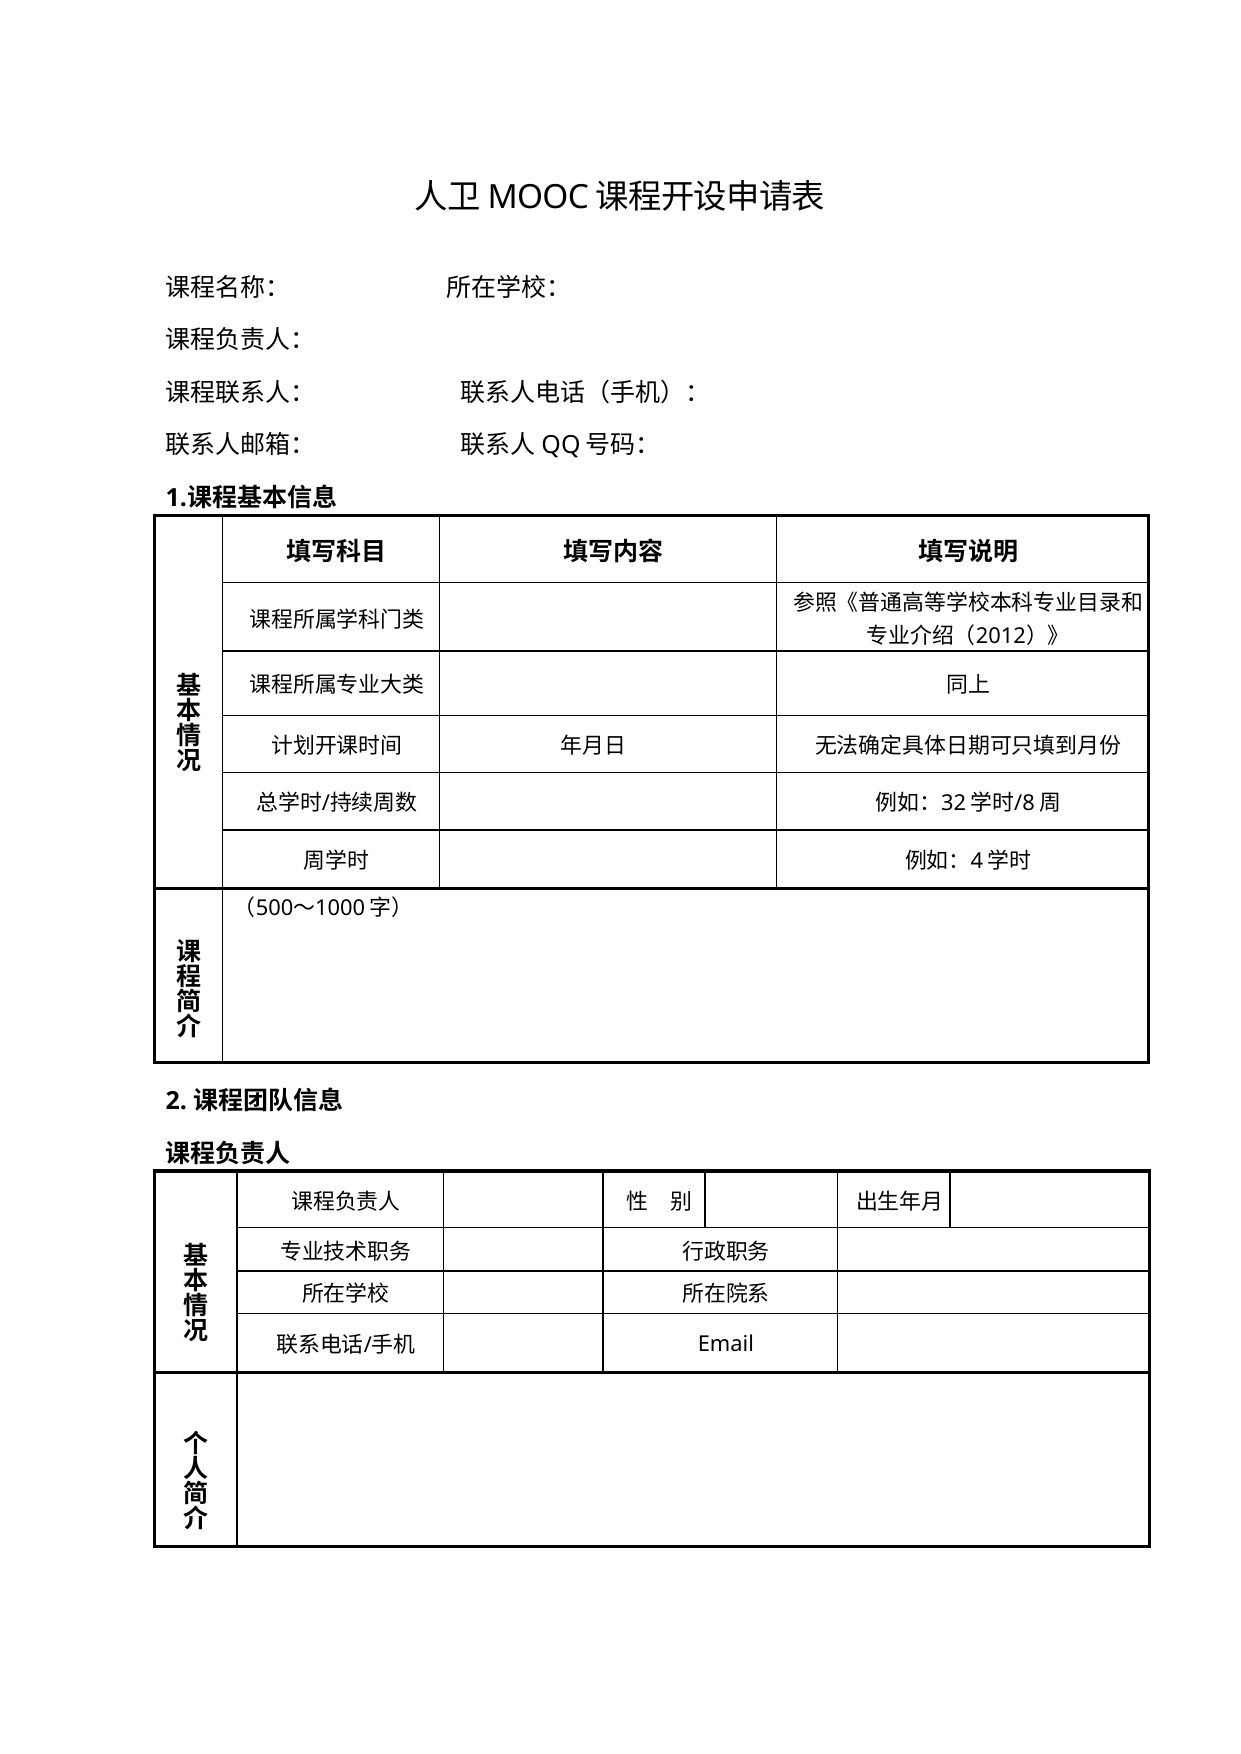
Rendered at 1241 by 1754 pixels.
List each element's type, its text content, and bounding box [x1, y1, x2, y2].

table_cell [838, 1228, 1148, 1270]
table_header 性 别 [604, 1173, 704, 1227]
table_cell 参照《普通高等学校本科专业目录和专业介绍（2012）》 [777, 583, 1147, 650]
text 联系人邮箱： 联系人QQ号码： [165, 425, 1147, 461]
table_cell [444, 1314, 602, 1371]
table_cell [440, 831, 776, 887]
table_header 填写科目 [223, 517, 439, 582]
table_cell 联系电话/手机 [238, 1314, 443, 1371]
table_cell [440, 773, 776, 829]
table_cell [238, 1374, 1148, 1545]
text 2. 课程团队信息 [165, 1081, 1147, 1117]
table_cell 课程所属学科门类 [223, 583, 439, 650]
text 课程名称： 所在学校： [165, 267, 1147, 304]
table_cell [838, 1314, 1148, 1371]
table_header 填写说明 [777, 517, 1147, 582]
table_cell 同上 [777, 652, 1147, 715]
text 课程负责人： [165, 320, 1147, 356]
table_cell 年月日 [440, 716, 776, 772]
table_cell 课程简介 [156, 890, 222, 1061]
table_cell 例如：32学时/8周 [777, 773, 1147, 829]
table_cell 专业技术职务 [238, 1228, 443, 1270]
table_cell 计划开课时间 [223, 716, 439, 772]
table_cell 无法确定具体日期可只填到月份 [777, 716, 1147, 772]
table_header 基本情况 [156, 1173, 236, 1371]
table_cell 课程所属专业大类 [223, 652, 439, 715]
text 课程负责人 [165, 1133, 1147, 1169]
text 1.课程基本信息 [165, 477, 1147, 514]
table_header 出生年月 [838, 1173, 949, 1227]
table_cell [444, 1272, 602, 1313]
text 人卫MOOC课程开设申请表 [165, 162, 1075, 227]
table_cell 个人简介 [156, 1374, 236, 1545]
table_cell [440, 652, 776, 715]
table_header [951, 1173, 1148, 1227]
table_cell 所在院系 [604, 1272, 837, 1313]
table_cell （500～1000字） [223, 890, 1147, 1061]
table_cell [440, 583, 776, 650]
table_cell 总学时/持续周数 [223, 773, 439, 829]
table_header [444, 1173, 602, 1227]
text 课程联系人： 联系人电话（手机）： [165, 372, 1147, 409]
table_header 基本情况 [156, 517, 222, 887]
table_header 填写内容 [440, 517, 776, 582]
table_cell Email [604, 1314, 837, 1371]
table_cell 所在学校 [238, 1272, 443, 1313]
table_cell 例如：4学时 [777, 831, 1147, 887]
table_header [706, 1173, 837, 1227]
table_cell 周学时 [223, 831, 439, 887]
table_cell [444, 1228, 602, 1270]
table_header 课程负责人 [238, 1173, 443, 1227]
table_cell 行政职务 [604, 1228, 837, 1270]
table_cell [838, 1272, 1148, 1313]
